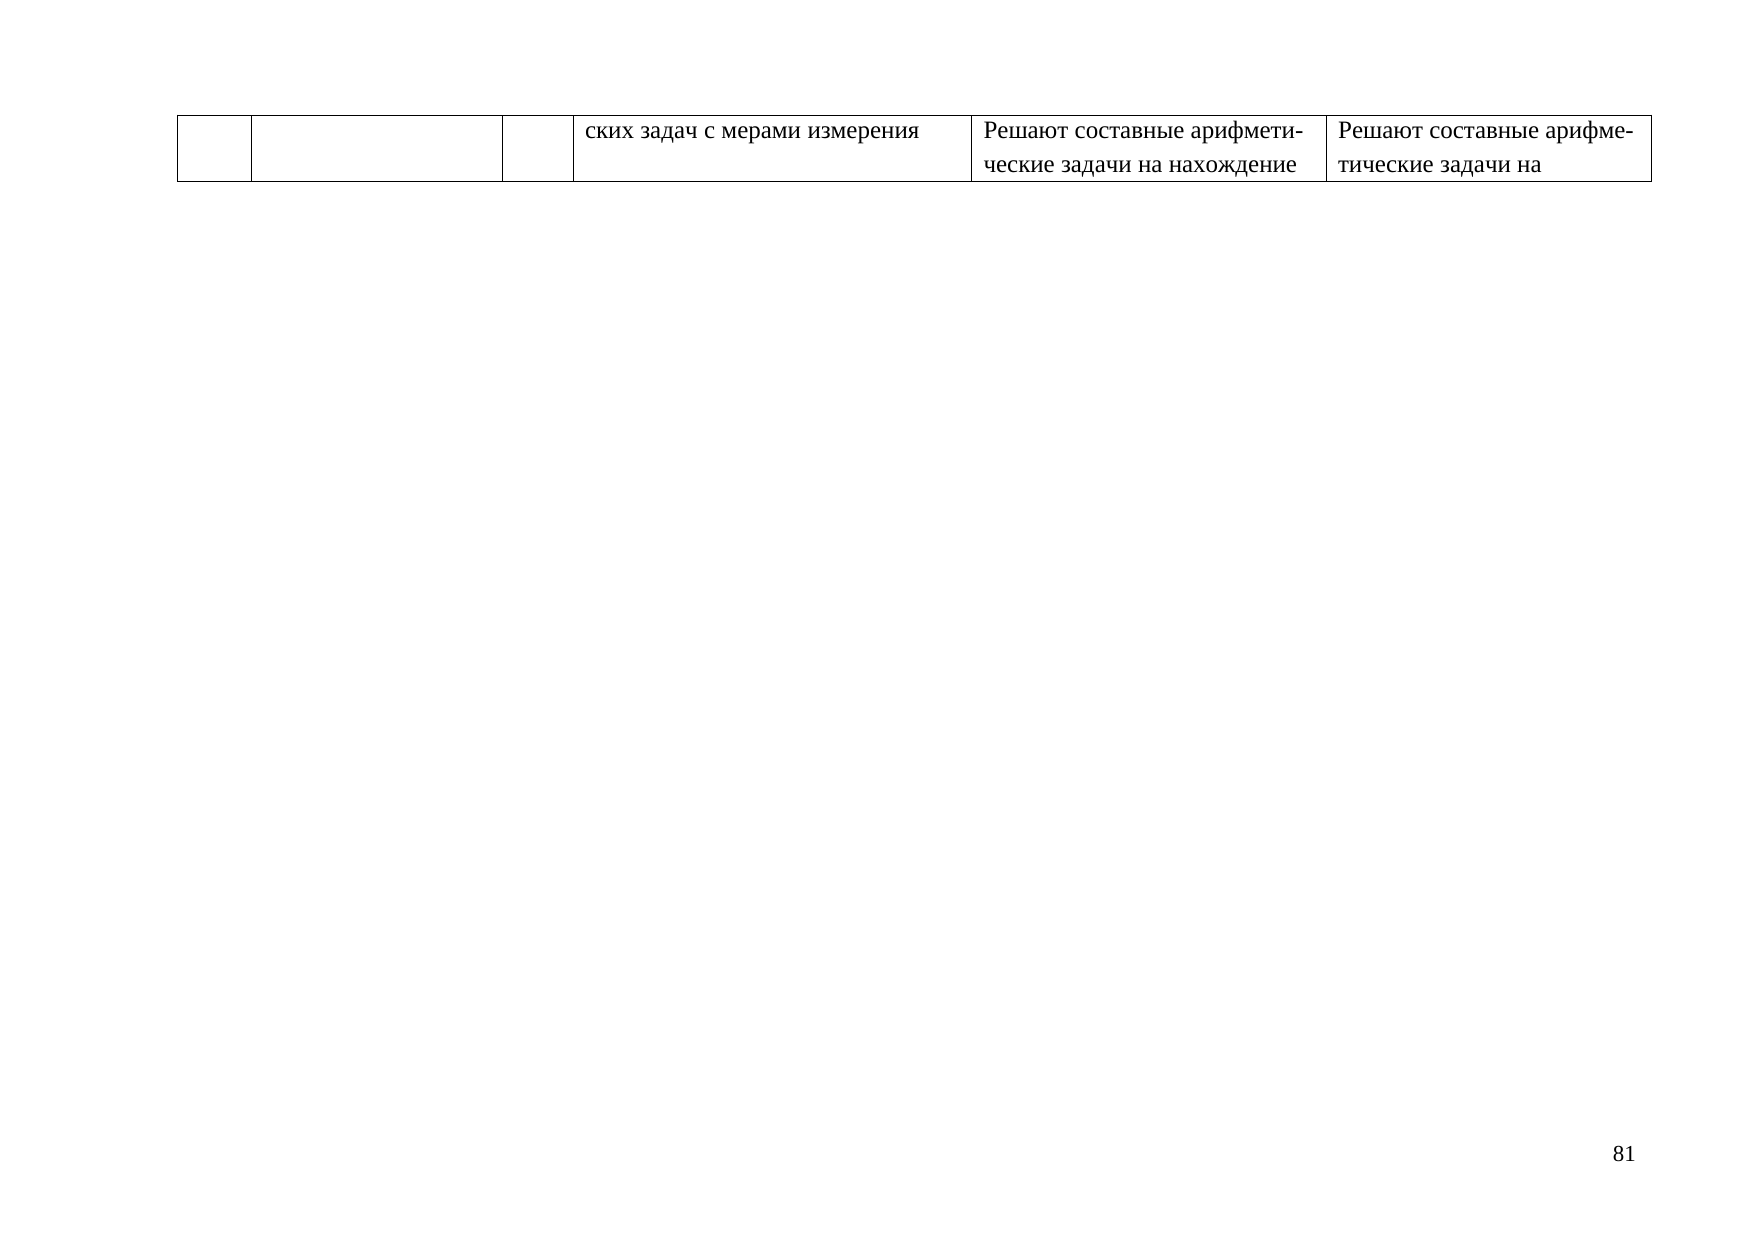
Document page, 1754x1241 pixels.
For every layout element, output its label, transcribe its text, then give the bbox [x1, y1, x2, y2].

table_cell 97 [178, 116, 251, 181]
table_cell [574, 116, 971, 181]
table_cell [252, 116, 502, 181]
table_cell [972, 116, 1326, 181]
table_cell 1 [503, 116, 573, 181]
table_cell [1327, 116, 1651, 181]
